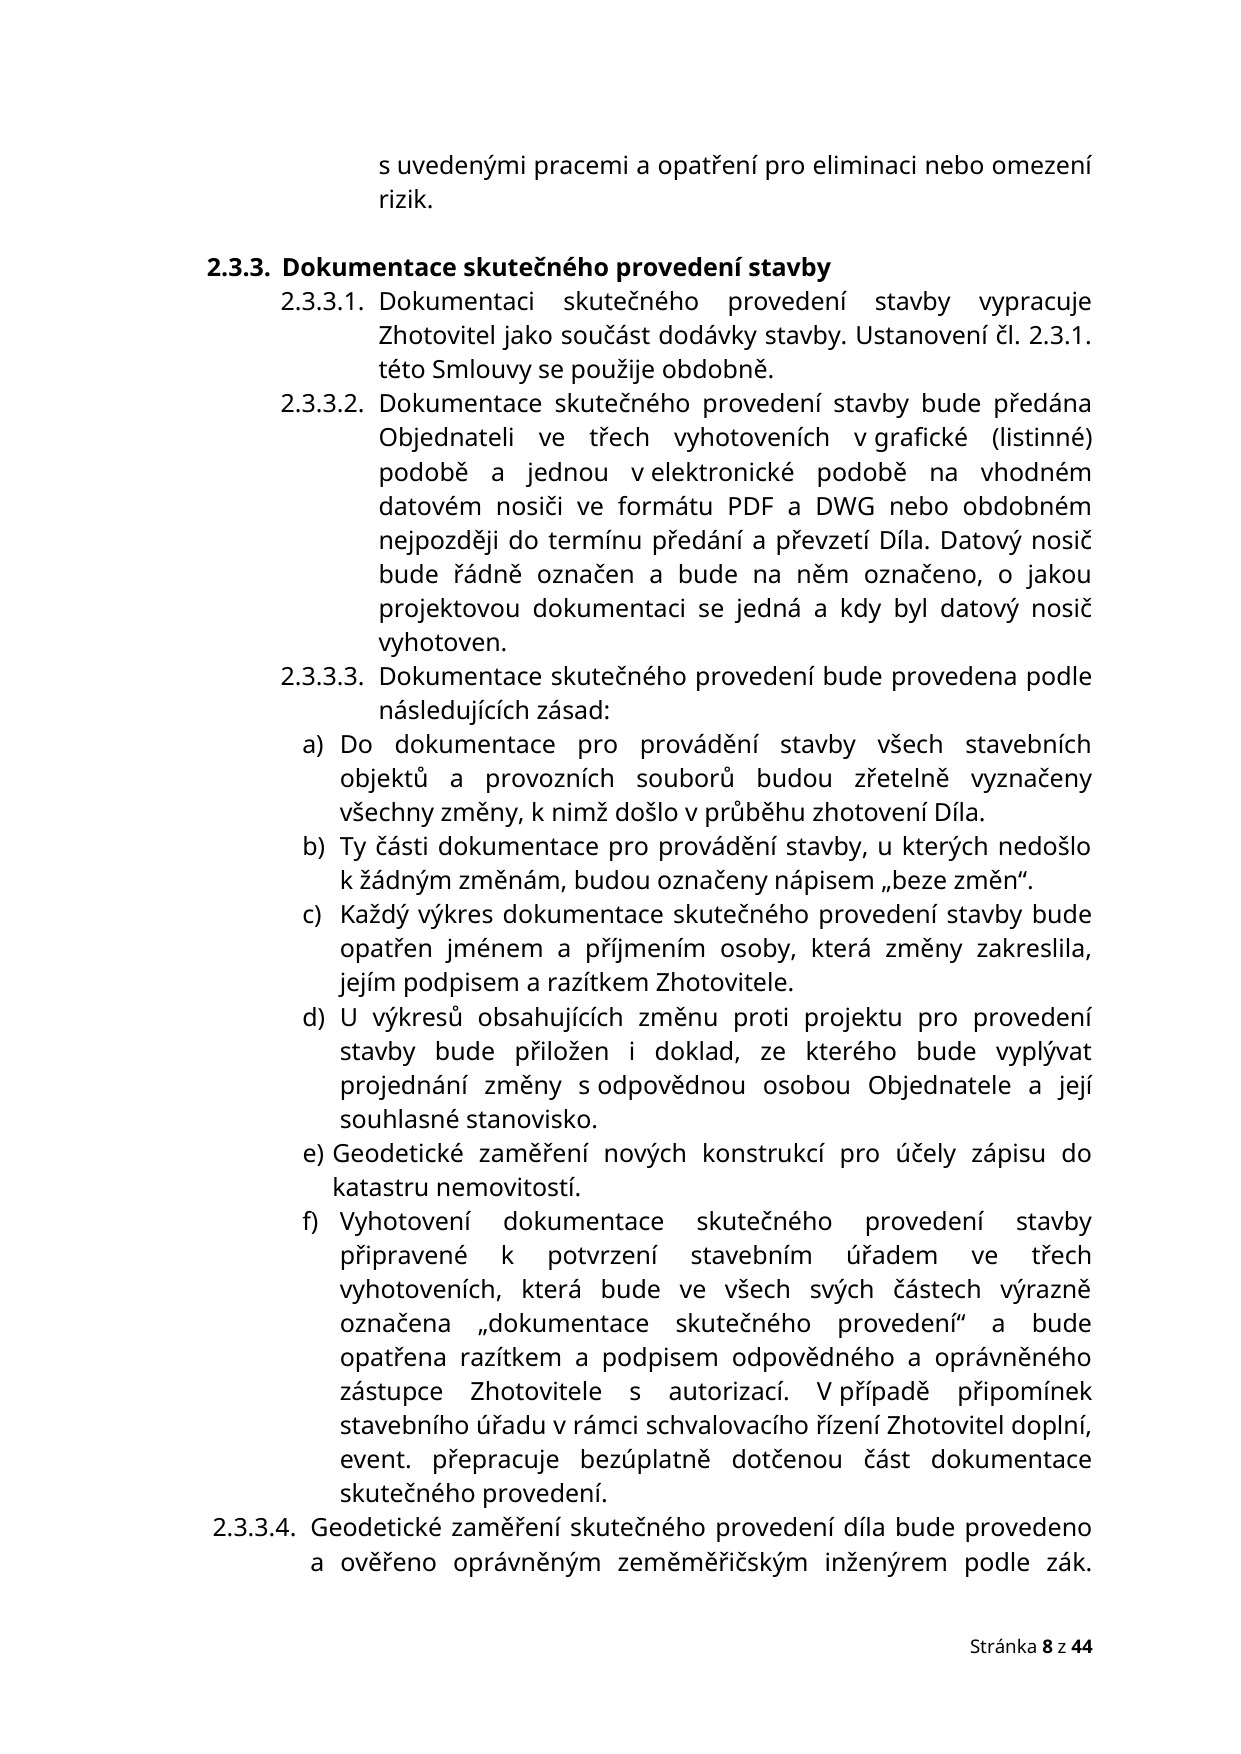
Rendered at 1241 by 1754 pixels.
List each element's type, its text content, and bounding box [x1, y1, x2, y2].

list Dokumentace skutečného provedení stavby [207, 250, 1093, 284]
list Dokumentace skutečného provedení bude provedena podle následujících zásad: [280, 658, 1093, 727]
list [284, 148, 1093, 216]
list Dokumentaci skutečného provedení stavby vypracuje Zhotovitel jako součást dodávky stavby. Ustanovení čl. 2.3.1. této Smlouvy se použije obdobně. [280, 284, 1093, 386]
list Dokumentace skutečného provedení stavby bude předána Objednateli ve třech vyhotoveních v grafické (listinné) podobě a jednou v elektronické podobě na vhodném datovém nosiči ve formátu PDF a DWG nebo obdobném nejpozději do termínu předání a převzetí Díla. Datový nosič bude řádně označen a bude na něm označeno, o jakou projektovou dokumentaci se jedná a kdy byl datový nosič vyhotoven. [280, 386, 1093, 658]
list Každý výkres dokumentace skutečného provedení stavby bude opatřen jménem a příjmením osoby, která změny zakreslila, jejím podpisem a razítkem Zhotovitele. [302, 897, 1093, 999]
list U výkresů obsahujících změnu proti projektu pro provedení stavby bude přiložen i doklad, ze kterého bude vyplývat projednání změny s odpovědnou osobou Objednatele a její souhlasné stanovisko. [302, 999, 1093, 1135]
list Ty části dokumentace pro provádění stavby, u kterých nedošlo k žádným změnám, budou označeny nápisem „beze změn“. [302, 829, 1093, 897]
list Vyhotovení dokumentace skutečného provedení stavby připravené k potvrzení stavebním úřadem ve třech vyhotoveních, která bude ve všech svých částech výrazně označena „dokumentace skutečného provedení“ a bude opatřena razítkem a podpisem odpovědného a oprávněného zástupce Zhotovitele s autorizací. V případě připomínek stavebního úřadu v rámci schvalovacího řízení Zhotovitel doplní, event. přepracuje bezúplatně dotčenou část dokumentace skutečného provedení. [302, 1203, 1093, 1510]
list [212, 1510, 1093, 1578]
list Do dokumentace pro provádění stavby všech stavebních objektů a provozních souborů budou zřetelně vyznačeny všechny změny, k nimž došlo v průběhu zhotovení Díla. [302, 727, 1093, 829]
list Geodetické zaměření nových konstrukcí pro účely zápisu do katastru nemovitostí. [302, 1135, 1093, 1203]
